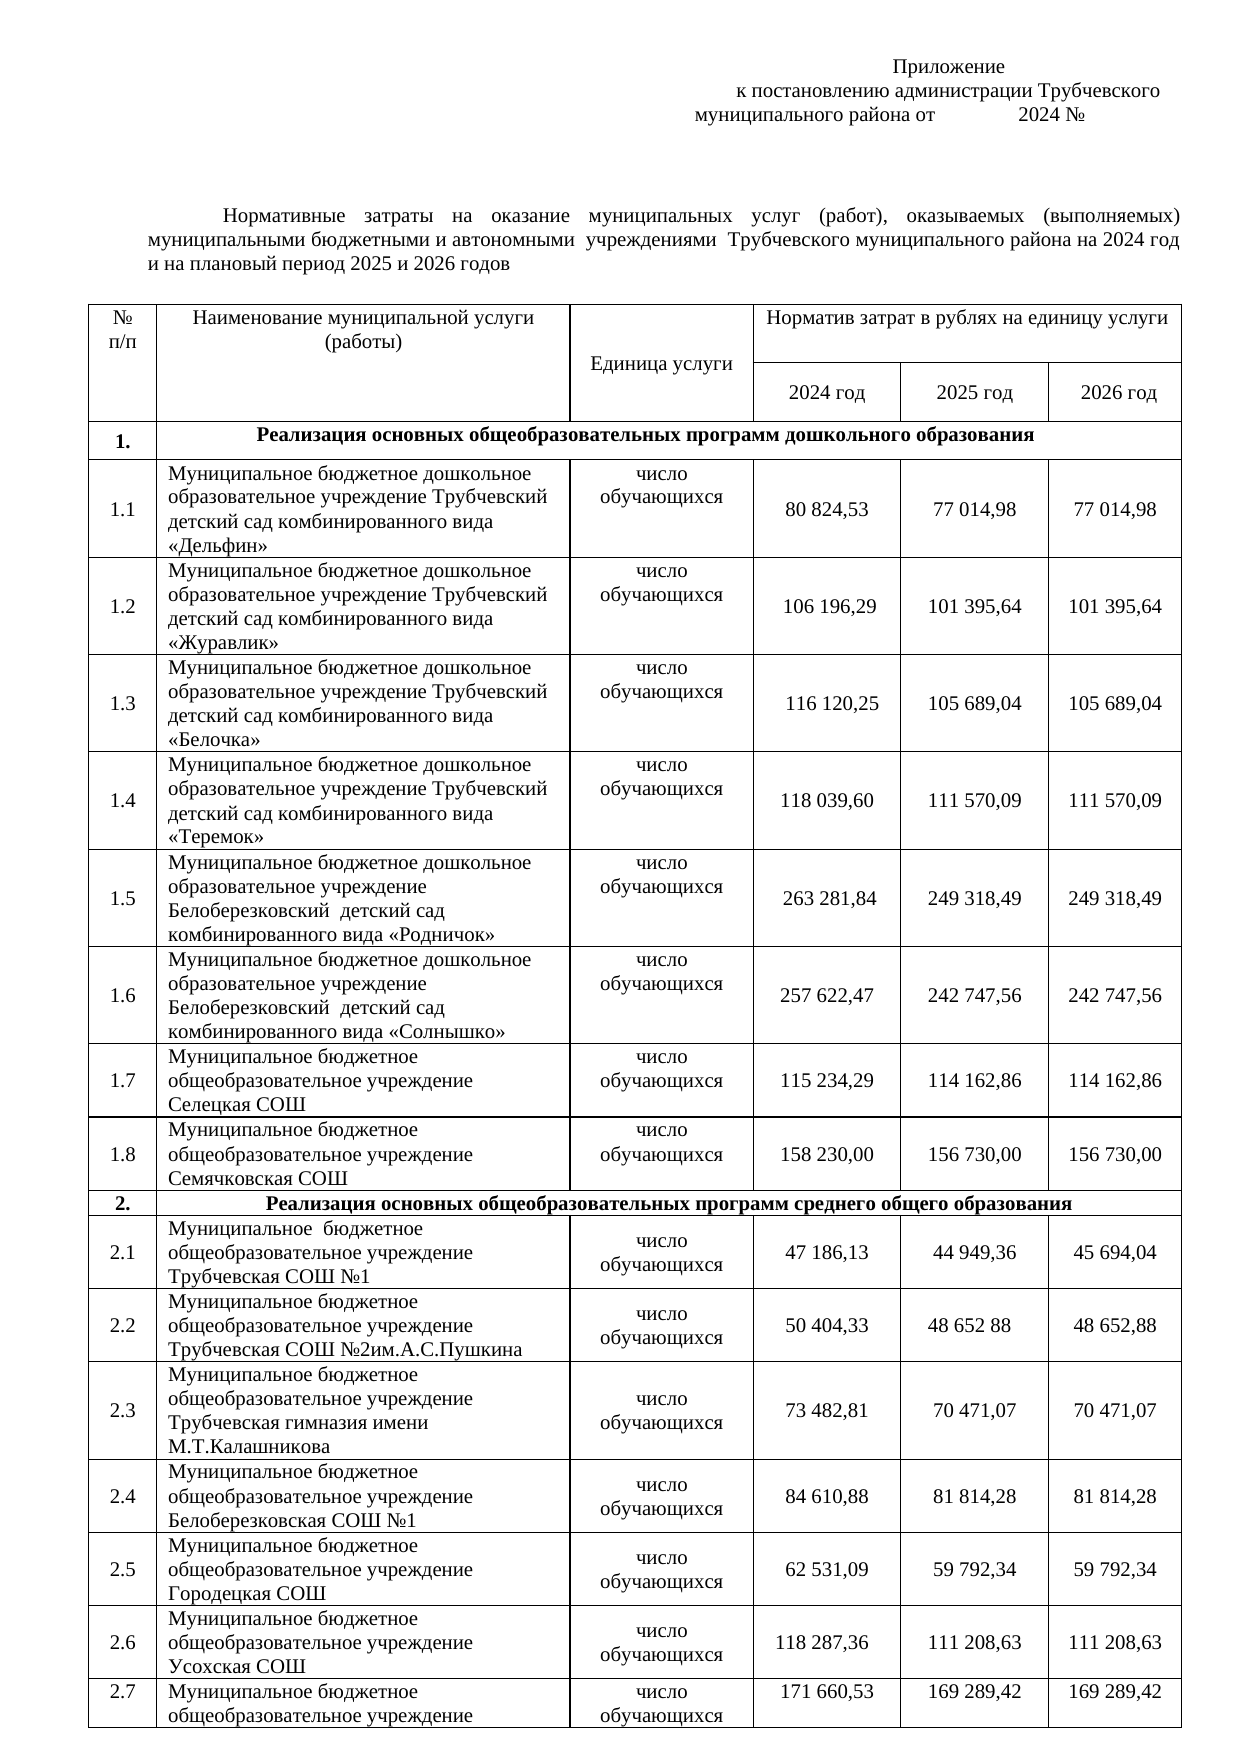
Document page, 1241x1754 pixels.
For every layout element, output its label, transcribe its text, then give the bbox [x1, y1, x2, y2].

table_cell 156 730,00 [901, 1118, 1048, 1189]
table_cell 2026 год [1049, 363, 1181, 421]
table_cell 59 792,34 [1049, 1533, 1181, 1605]
table_cell 2.1 [89, 1216, 156, 1288]
table_cell 242 747,56 [1049, 947, 1181, 1043]
table_cell 84 610,88 [754, 1460, 900, 1532]
table_cell число обучающихся [571, 460, 753, 557]
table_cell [157, 1679, 569, 1727]
table_cell 111 570,09 [1049, 752, 1181, 848]
table_cell число обучающихся [571, 558, 753, 654]
table_cell 48 652 88 [901, 1289, 1048, 1361]
table_cell 111 208,63 [1049, 1606, 1181, 1678]
table_cell число обучающихся [571, 1044, 753, 1116]
table_cell число обучающихся [571, 1362, 753, 1458]
table_cell 70 471,07 [901, 1362, 1048, 1458]
table_cell 118 287,36 [754, 1606, 900, 1678]
text Нормативные затраты на оказание муниципальных услуг (работ), оказываемых (выполняемых) муниципальными бюджетными и автономными учреждениями Трубчевского муниципального района на 2024 год и на плановый период 2025 и 2026 годов [148, 203, 1181, 275]
table_cell 263 281,84 [754, 850, 900, 946]
table_cell 171 660,53 [754, 1679, 900, 1727]
table_cell 249 318,49 [1049, 850, 1181, 946]
table_cell Реализация основных общеобразовательных программ дошкольного образования [157, 422, 1181, 459]
table_cell 77 014,98 [1049, 460, 1181, 557]
table_cell 111 208,63 [901, 1606, 1048, 1678]
table_cell 1.1 [89, 460, 156, 557]
table_cell Муниципальное бюджетное общеобразовательное учреждение Городецкая СОШ [157, 1533, 569, 1605]
table_cell 70 471,07 [1049, 1362, 1181, 1458]
table_cell 44 949,36 [901, 1216, 1048, 1288]
table_cell 81 814,28 [901, 1460, 1048, 1532]
table_cell 62 531,09 [754, 1533, 900, 1605]
table_cell 2.4 [89, 1460, 156, 1532]
table_cell число обучающихся [571, 655, 753, 751]
table_cell 59 792,34 [901, 1533, 1048, 1605]
table_cell 2. [89, 1191, 156, 1215]
table_cell 2.7 [89, 1679, 156, 1727]
table_cell 48 652,88 [1049, 1289, 1181, 1361]
table_cell 1.8 [89, 1118, 156, 1189]
table_cell 101 395,64 [1049, 558, 1181, 654]
table_cell 1.7 [89, 1044, 156, 1116]
table_cell число обучающихся [571, 1289, 753, 1361]
table_cell Муниципальное бюджетное дошкольное образовательное учреждение Трубчевский детский сад комбинированного вида «Дельфин» [157, 460, 569, 557]
table_cell 105 689,04 [1049, 655, 1181, 751]
table_cell 73 482,81 [754, 1362, 900, 1458]
table_cell число обучающихся [571, 1118, 753, 1189]
table_cell 77 014,98 [901, 460, 1048, 557]
table_cell число обучающихся [571, 752, 753, 848]
table_cell 106 196,29 [754, 558, 900, 654]
table_cell Муниципальное бюджетное общеобразовательное учреждение Усохская СОШ [157, 1606, 569, 1678]
table_cell 2.6 [89, 1606, 156, 1678]
table_cell 1.4 [89, 752, 156, 848]
table_cell 47 186,13 [754, 1216, 900, 1288]
table_header Единица услуги [571, 305, 753, 421]
table_cell 80 824,53 [754, 460, 900, 557]
table_cell Реализация основных общеобразовательных программ среднего общего образования [157, 1191, 1181, 1215]
table_header Наименование муниципальной услуги (работы) [157, 305, 569, 421]
table_header № п/п [89, 305, 156, 421]
table_cell число обучающихся [571, 947, 753, 1043]
table_cell Муниципальное бюджетное дошкольное образовательное учреждение Трубчевский детский сад комбинированного вида «Теремок» [157, 752, 569, 848]
table_cell 50 404,33 [754, 1289, 900, 1361]
table_cell Муниципальное бюджетное общеобразовательное учреждение Белоберезковская СОШ №1 [157, 1460, 569, 1532]
table_cell 114 162,86 [1049, 1044, 1181, 1116]
table_cell Муниципальное бюджетное общеобразовательное учреждение Трубчевская СОШ №1 [157, 1216, 569, 1288]
table_cell Муниципальное бюджетное дошкольное образовательное учреждение Белоберезковский детский сад комбинированного вида «Родничок» [157, 850, 569, 946]
table_cell 249 318,49 [901, 850, 1048, 946]
table_cell 1.6 [89, 947, 156, 1043]
text к постановлению администрации Трубчевского [148, 78, 1181, 102]
table_cell 169 289,42 [1049, 1679, 1181, 1727]
table_cell Муниципальное бюджетное общеобразовательное учреждение Семячковская СОШ [157, 1118, 569, 1189]
table_cell 156 730,00 [1049, 1118, 1181, 1189]
table_cell 2.2 [89, 1289, 156, 1361]
table_cell 1.3 [89, 655, 156, 751]
table_cell Муниципальное бюджетное общеобразовательное учреждение Селецкая СОШ [157, 1044, 569, 1116]
table_cell число обучающихся [571, 1216, 753, 1288]
table_cell 257 622,47 [754, 947, 900, 1043]
table_cell число обучающихся [571, 1460, 753, 1532]
table_cell 2025 год [901, 363, 1048, 421]
table_cell Муниципальное бюджетное общеобразовательное учреждение Трубчевская СОШ №2им.А.С.Пушкина [157, 1289, 569, 1361]
table_cell 81 814,28 [1049, 1460, 1181, 1532]
table_cell 169 289,42 [901, 1679, 1048, 1727]
table_cell Муниципальное бюджетное дошкольное образовательное учреждение Трубчевский детский сад комбинированного вида «Журавлик» [157, 558, 569, 654]
table_cell 2.5 [89, 1533, 156, 1605]
table_cell 116 120,25 [754, 655, 900, 751]
table_cell 1. [89, 422, 156, 459]
table_cell число обучающихся [571, 1606, 753, 1678]
table_cell 105 689,04 [901, 655, 1048, 751]
table_cell Муниципальное бюджетное дошкольное образовательное учреждение Белоберезковский детский сад комбинированного вида «Солнышко» [157, 947, 569, 1043]
table_cell 2024 год [754, 363, 900, 421]
table_cell число обучающихся [571, 1679, 753, 1727]
table_cell число обучающихся [571, 850, 753, 946]
table_cell Муниципальное бюджетное дошкольное образовательное учреждение Трубчевский детский сад комбинированного вида «Белочка» [157, 655, 569, 751]
table_cell 114 162,86 [901, 1044, 1048, 1116]
table_cell 45 694,04 [1049, 1216, 1181, 1288]
table_cell 2.3 [89, 1362, 156, 1458]
table_cell число обучающихся [571, 1533, 753, 1605]
table_cell 158 230,00 [754, 1118, 900, 1189]
table_cell 1.2 [89, 558, 156, 654]
table_cell 101 395,64 [901, 558, 1048, 654]
table_cell 242 747,56 [901, 947, 1048, 1043]
table_cell Муниципальное бюджетное общеобразовательное учреждение Трубчевская гимназия имени М.Т.Калашникова [157, 1362, 569, 1458]
text Приложение [148, 53, 1181, 78]
text муниципального района от 2024 № [148, 102, 1181, 126]
table_cell 1.5 [89, 850, 156, 946]
table_cell 111 570,09 [901, 752, 1048, 848]
table_cell 118 039,60 [754, 752, 900, 848]
table_header Норматив затрат в рублях на единицу услуги [754, 305, 1181, 362]
table_cell 115 234,29 [754, 1044, 900, 1116]
